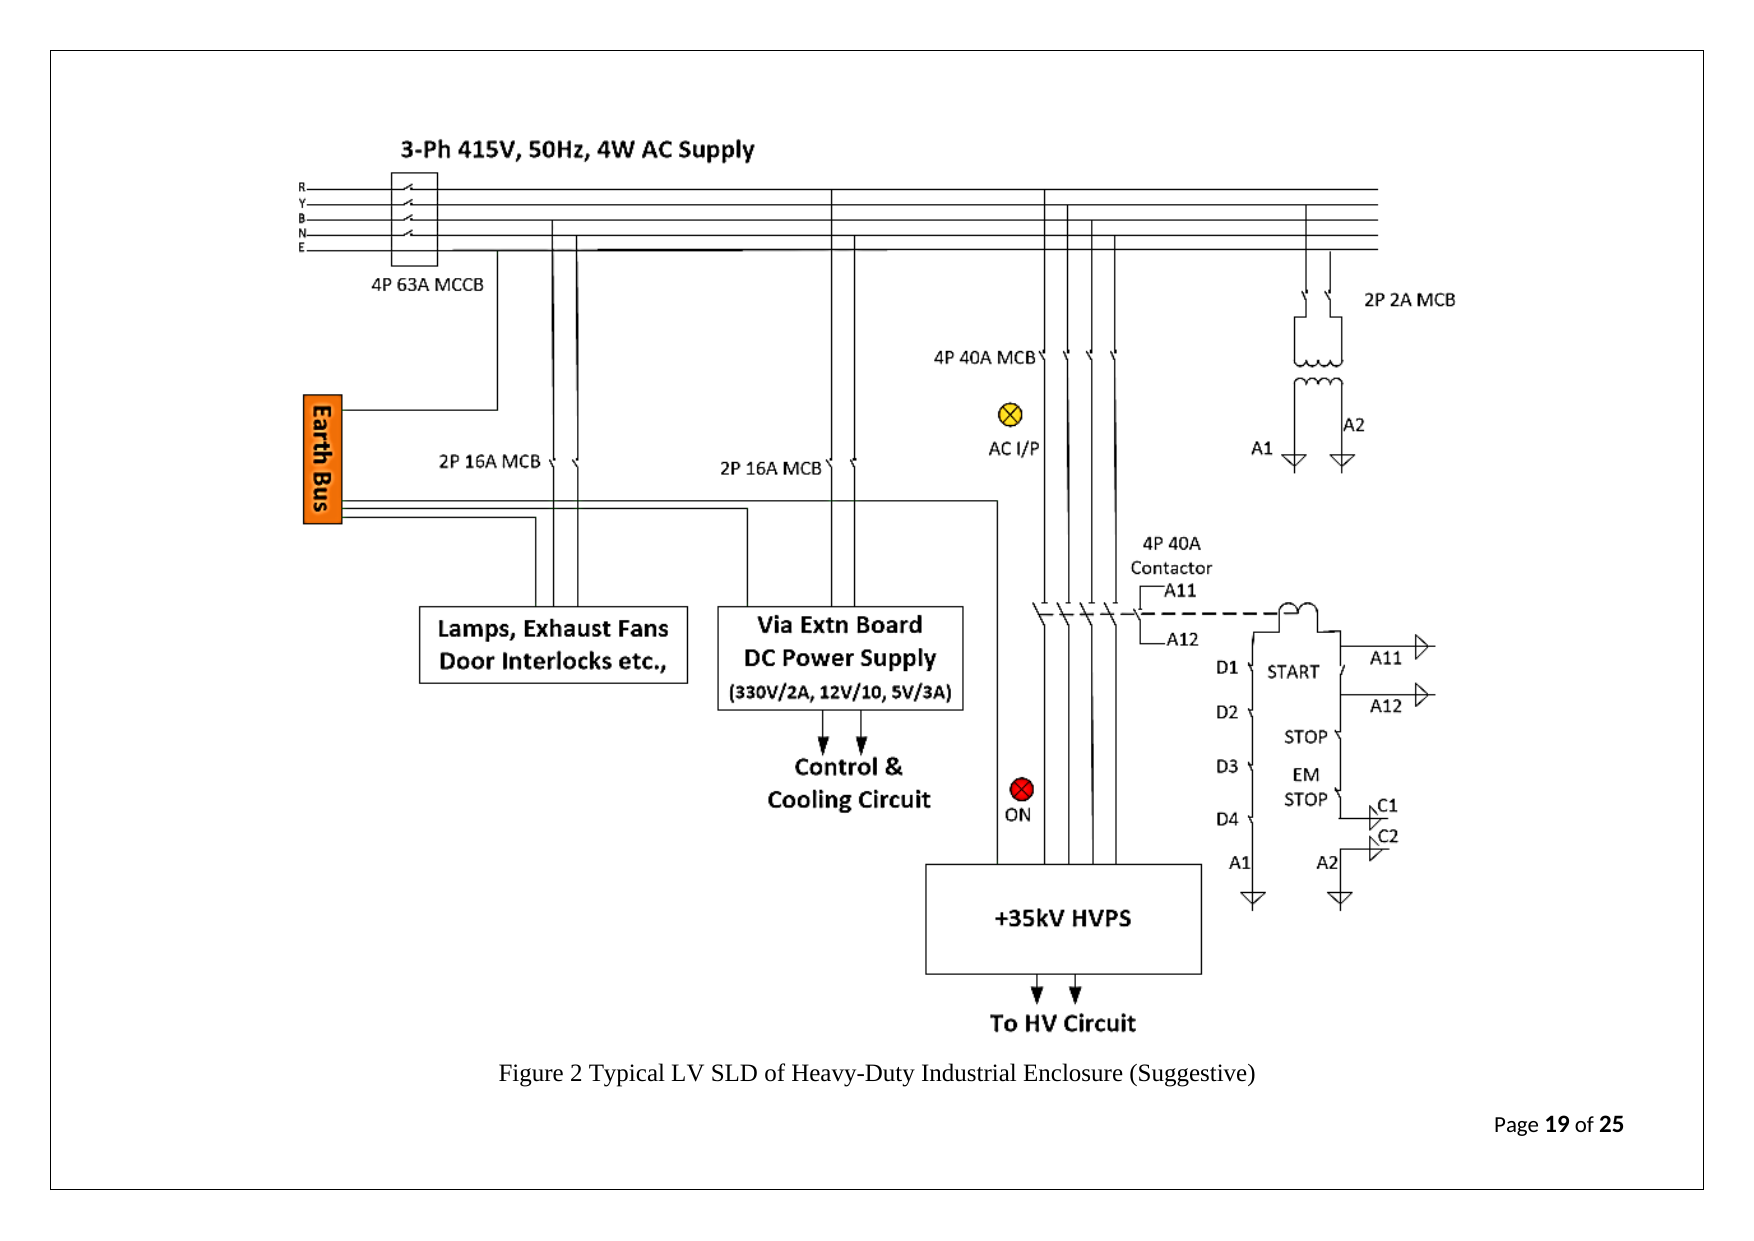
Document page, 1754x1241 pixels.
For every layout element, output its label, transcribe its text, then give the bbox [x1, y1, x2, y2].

picture [298, 129, 1456, 1040]
text Figure 2 Typical LV SLD of Heavy-Duty Industrial Enclosure (Suggestive) [130, 1058, 1624, 1087]
